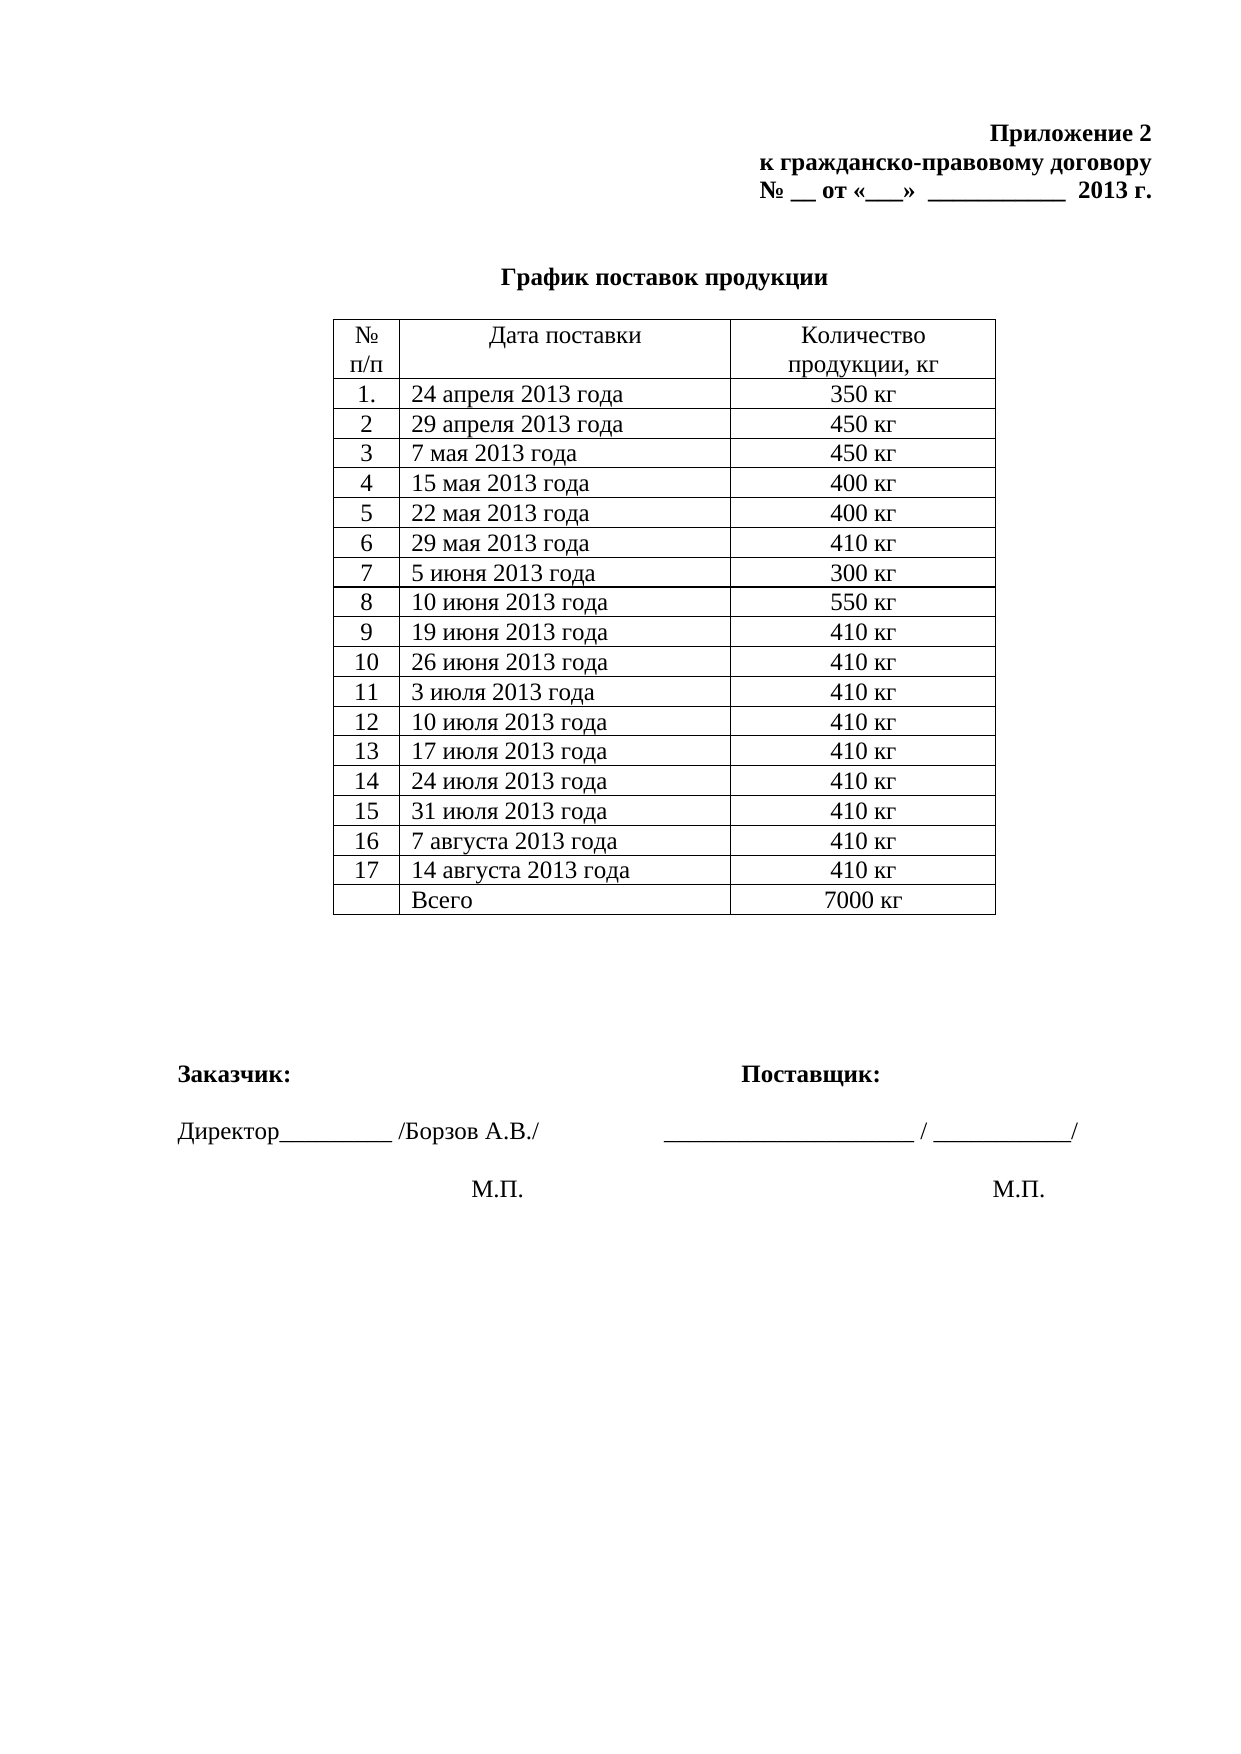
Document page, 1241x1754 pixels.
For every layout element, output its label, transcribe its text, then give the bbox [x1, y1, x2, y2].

table_cell 19 июня 2013 года [400, 617, 730, 646]
table_cell 15 [334, 796, 399, 825]
table_cell 410 кг [731, 796, 995, 825]
table_cell Всего [400, 885, 730, 914]
table_cell 9 [334, 617, 399, 646]
table_cell 13 [334, 736, 399, 765]
text Приложение 2 [177, 118, 1152, 147]
text М.П. М.П. [177, 1174, 1152, 1203]
table_cell 410 кг [731, 736, 995, 765]
table_cell 410 кг [731, 617, 995, 646]
table_cell [334, 885, 399, 914]
table_cell 5 июня 2013 года [400, 558, 730, 586]
table_cell 450 кг [731, 409, 995, 437]
table_cell 410 кг [731, 677, 995, 706]
table_cell 11 [334, 677, 399, 706]
text Заказчик: Поставщик: [177, 1059, 1152, 1088]
table_cell 12 [334, 707, 399, 735]
table_cell 10 июля 2013 года [400, 707, 730, 735]
text № __ от «___» ___________ 2013 г. [177, 176, 1152, 204]
table_cell 15 мая 2013 года [400, 468, 730, 497]
table_cell 7 августа 2013 года [400, 826, 730, 854]
text к гражданско-правовому договору [177, 147, 1152, 176]
table_cell 29 апреля 2013 года [400, 409, 730, 437]
table_cell 1. [334, 379, 399, 408]
table_cell 16 [334, 826, 399, 854]
table_cell 24 апреля 2013 года [400, 379, 730, 408]
table_cell 4 [334, 468, 399, 497]
table_cell 10 [334, 647, 399, 676]
table_cell 2 [334, 409, 399, 437]
table_cell 5 [334, 498, 399, 527]
table_cell 410 кг [731, 647, 995, 676]
table_cell 7 мая 2013 года [400, 439, 730, 467]
table_cell 7000 кг [731, 885, 995, 914]
table_cell 14 [334, 766, 399, 795]
table_cell 350 кг [731, 379, 995, 408]
table_cell 14 августа 2013 года [400, 856, 730, 884]
table_cell 10 июня 2013 года [400, 588, 730, 616]
table_cell 7 [334, 558, 399, 586]
text График поставок продукции [177, 262, 1152, 291]
table_cell 3 июля 2013 года [400, 677, 730, 706]
table_cell 410 кг [731, 826, 995, 854]
table_cell 410 кг [731, 766, 995, 795]
table_cell 6 [334, 528, 399, 557]
table_cell 31 июля 2013 года [400, 796, 730, 825]
table_cell 26 июня 2013 года [400, 647, 730, 676]
table_header № п/п [334, 320, 399, 378]
table_cell 400 кг [731, 498, 995, 527]
table_cell 17 [334, 856, 399, 884]
table_cell 3 [334, 439, 399, 467]
table_cell 450 кг [731, 439, 995, 467]
table_cell 29 мая 2013 года [400, 528, 730, 557]
text Директор_________ /Борзов А.В./ ____________________ / ___________/ [177, 1116, 1152, 1145]
table_cell 550 кг [731, 588, 995, 616]
table_cell 24 июля 2013 года [400, 766, 730, 795]
table_cell 410 кг [731, 856, 995, 884]
table_cell 17 июля 2013 года [400, 736, 730, 765]
table_cell 410 кг [731, 528, 995, 557]
table_cell 410 кг [731, 707, 995, 735]
table_cell 8 [334, 588, 399, 616]
table_cell 22 мая 2013 года [400, 498, 730, 527]
table_header Количество продукции, кг [731, 320, 995, 378]
table_cell 300 кг [731, 558, 995, 586]
table_cell 400 кг [731, 468, 995, 497]
table_header Дата поставки [400, 320, 730, 378]
